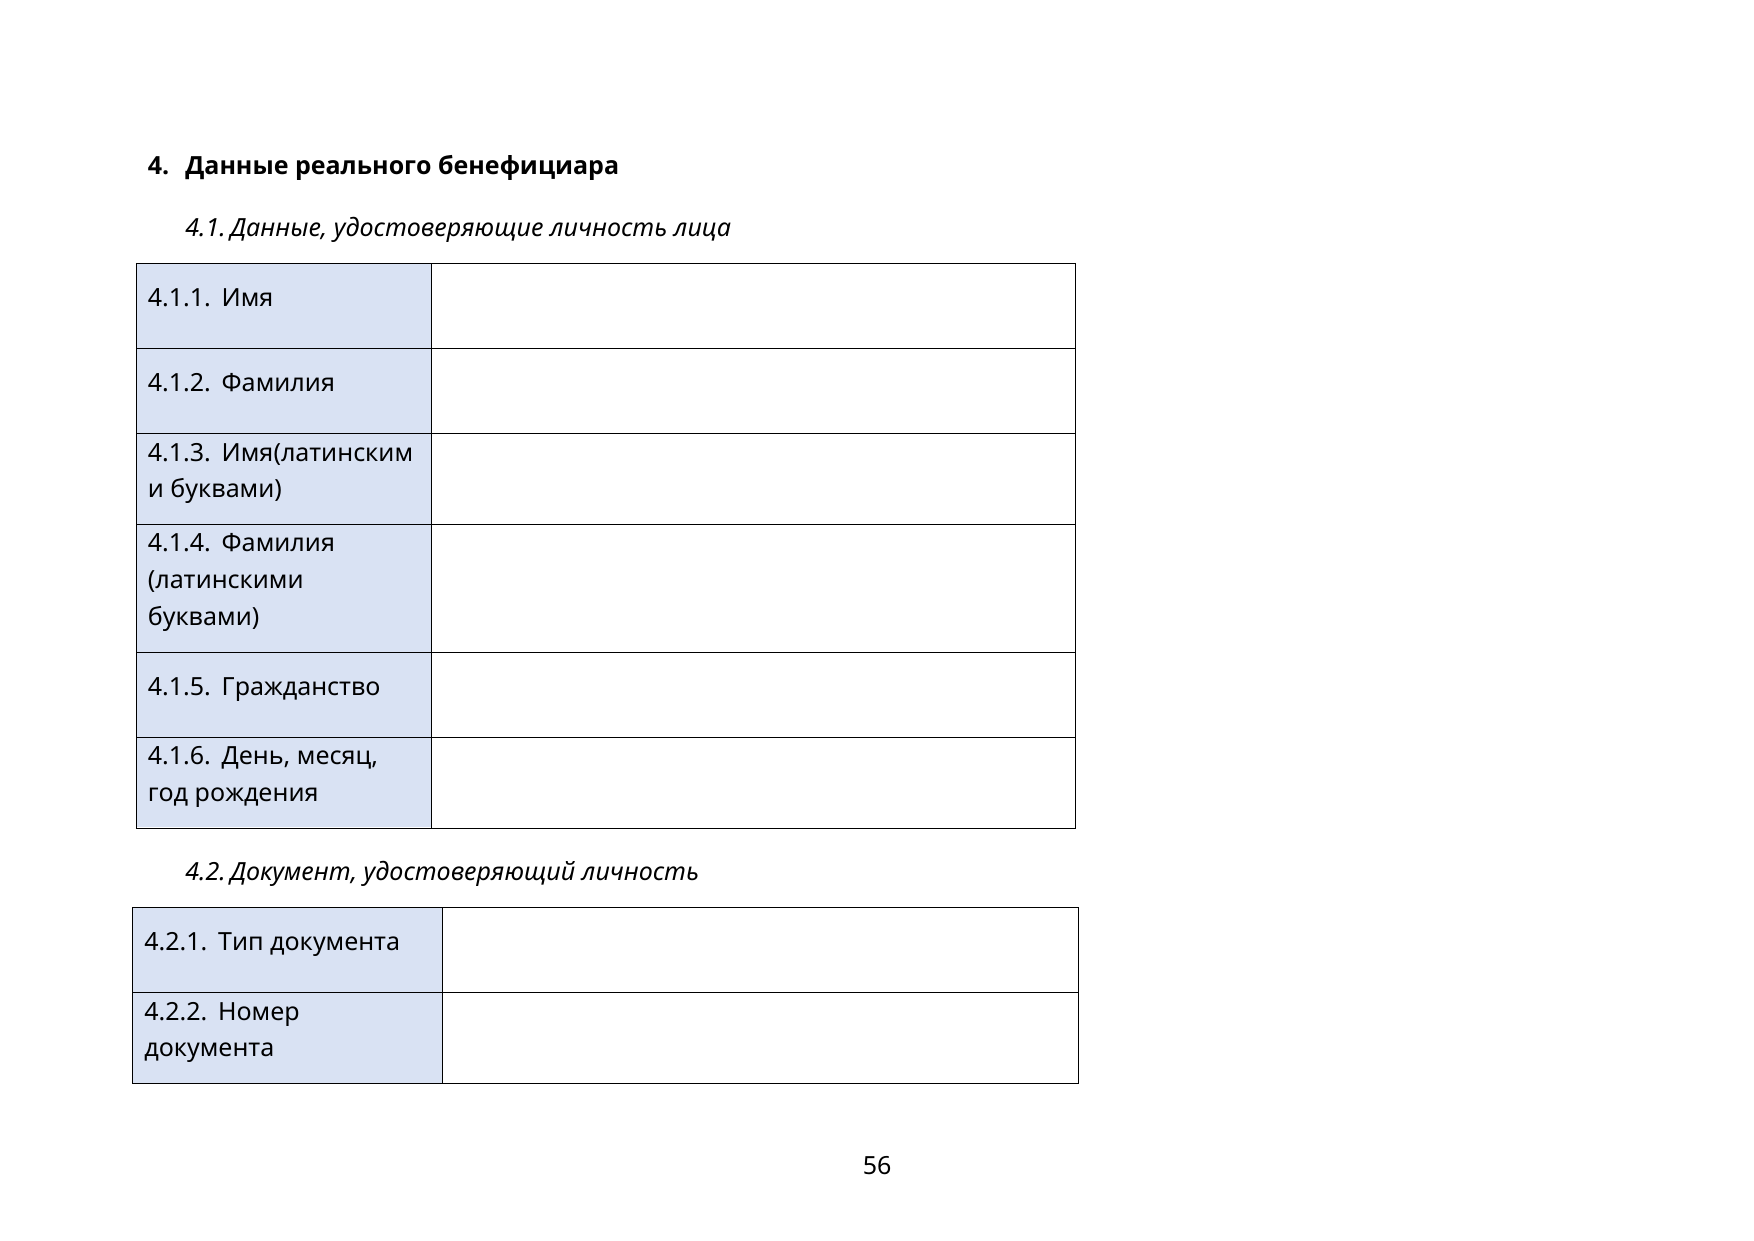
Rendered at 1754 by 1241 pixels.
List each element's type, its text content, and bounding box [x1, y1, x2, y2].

table_cell Номер документа [133, 993, 442, 1083]
table_cell Фамилия [137, 349, 431, 433]
table_cell [432, 653, 1075, 737]
table_cell [432, 434, 1075, 524]
table_header Тип документа [133, 908, 442, 992]
table_header [432, 264, 1075, 348]
table_cell Имя(латинскими буквами) [137, 434, 431, 524]
list Данные реального бенефициара [148, 148, 1606, 182]
table_cell Гражданство [137, 653, 431, 737]
list Данные, удостоверяющие личность лица [185, 209, 1606, 243]
table_header Имя [137, 264, 431, 348]
table_header [443, 908, 1078, 992]
table_cell [443, 993, 1078, 1083]
table_cell [432, 525, 1075, 652]
table_cell [432, 349, 1075, 433]
table_cell День, месяц, год рождения [137, 738, 431, 827]
table_cell [432, 738, 1075, 827]
list Документ, удостоверяющий личность [185, 853, 1606, 888]
table_cell Фамилия (латинскими буквами) [137, 525, 431, 652]
